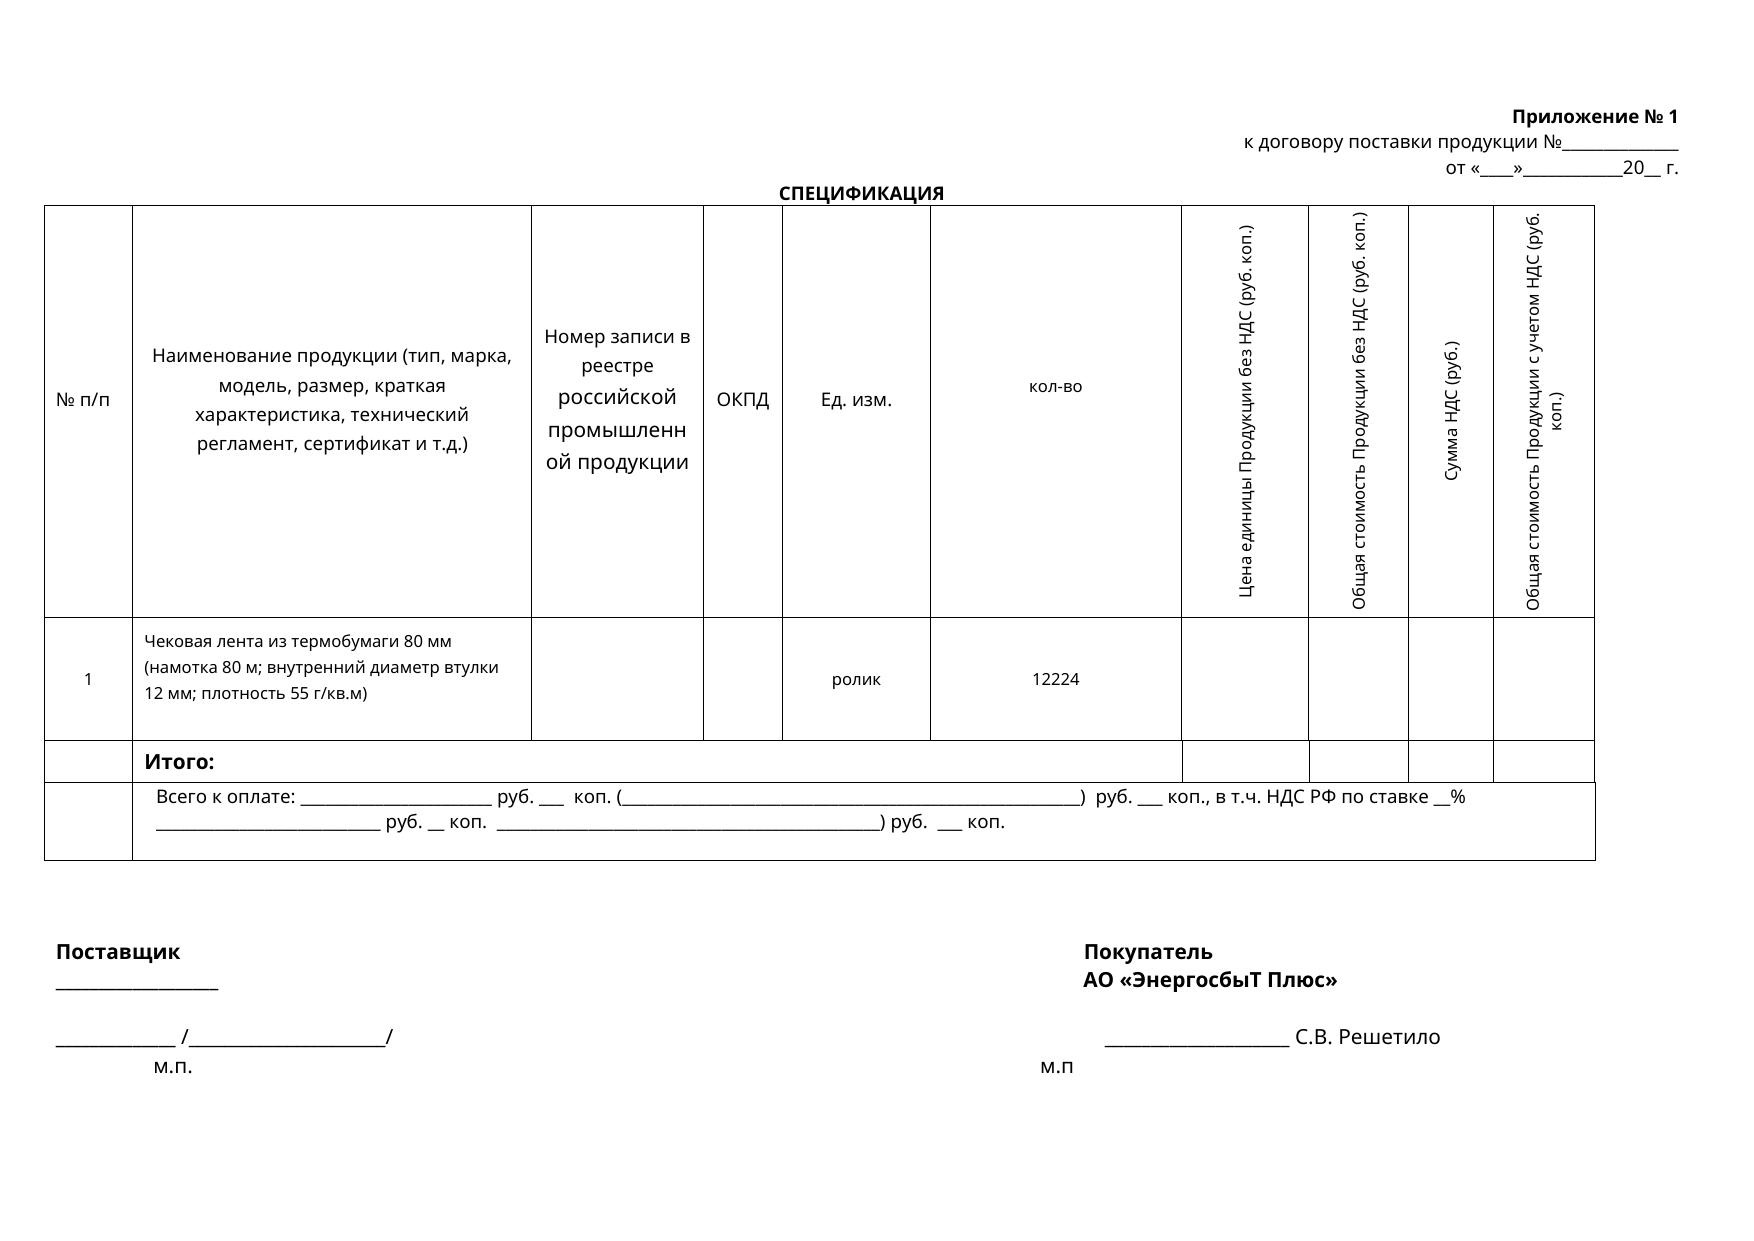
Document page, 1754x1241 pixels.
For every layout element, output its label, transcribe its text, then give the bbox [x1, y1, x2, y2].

table_header Наименование продукции (тип, марка, модель, размер, краткая характеристика, технический регламент, сертификат и т.д.) [133, 206, 531, 617]
table_header № п/п [45, 206, 132, 617]
text к договору поставки продукции №______________ [44, 129, 1679, 154]
table_cell [1182, 618, 1308, 740]
table_cell [704, 618, 782, 740]
table_cell [1310, 741, 1408, 782]
table_header Общая стоимость Продукции без НДС (руб. коп.) [1309, 206, 1408, 617]
table_header Общая стоимость Продукции с учетом НДС (руб. коп.) [1494, 206, 1594, 617]
table_cell ролик [783, 618, 930, 740]
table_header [44, 937, 720, 1129]
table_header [720, 937, 1576, 1129]
table_cell 1 [45, 618, 132, 740]
table_cell [45, 741, 132, 782]
table_header Сумма НДС (руб.) [1409, 206, 1493, 617]
table_header Цена единицы Продукции без НДС (руб. коп.) [1182, 206, 1308, 617]
table_header ОКПД [704, 206, 782, 617]
table_cell [1494, 618, 1594, 740]
table_header кол-во [931, 206, 1181, 617]
text СПЕЦИФИКАЦИЯ [44, 180, 1679, 205]
table_cell [1409, 618, 1493, 740]
table_cell 12224 [931, 618, 1181, 740]
table_cell [1309, 618, 1408, 740]
text от «____»____________20__ г. [44, 154, 1679, 180]
table_header Ед. изм. [783, 206, 930, 617]
table_cell [1494, 741, 1594, 782]
table_cell [1409, 741, 1493, 782]
table_cell Итого: [133, 741, 1182, 782]
table_header Номер записи в реестре российской промышленной продукции [532, 206, 703, 617]
table_cell [532, 618, 703, 740]
table_cell [1183, 741, 1309, 782]
table_cell [45, 783, 132, 859]
table_cell Всего к оплате: _______________________ руб. ___ коп. (_______________________________________________________) руб. ___ коп., в т.ч. НДС РФ по ставке __% ___________________________ руб. __ коп. ______________________________________________) руб. ___ коп. [133, 783, 1595, 859]
text Приложение № 1 [44, 103, 1679, 129]
table_cell Чековая лента из термобумаги 80 мм (намотка 80 м; внутренний диаметр втулки 12 мм; плотность 55 г/кв.м) [133, 618, 531, 740]
